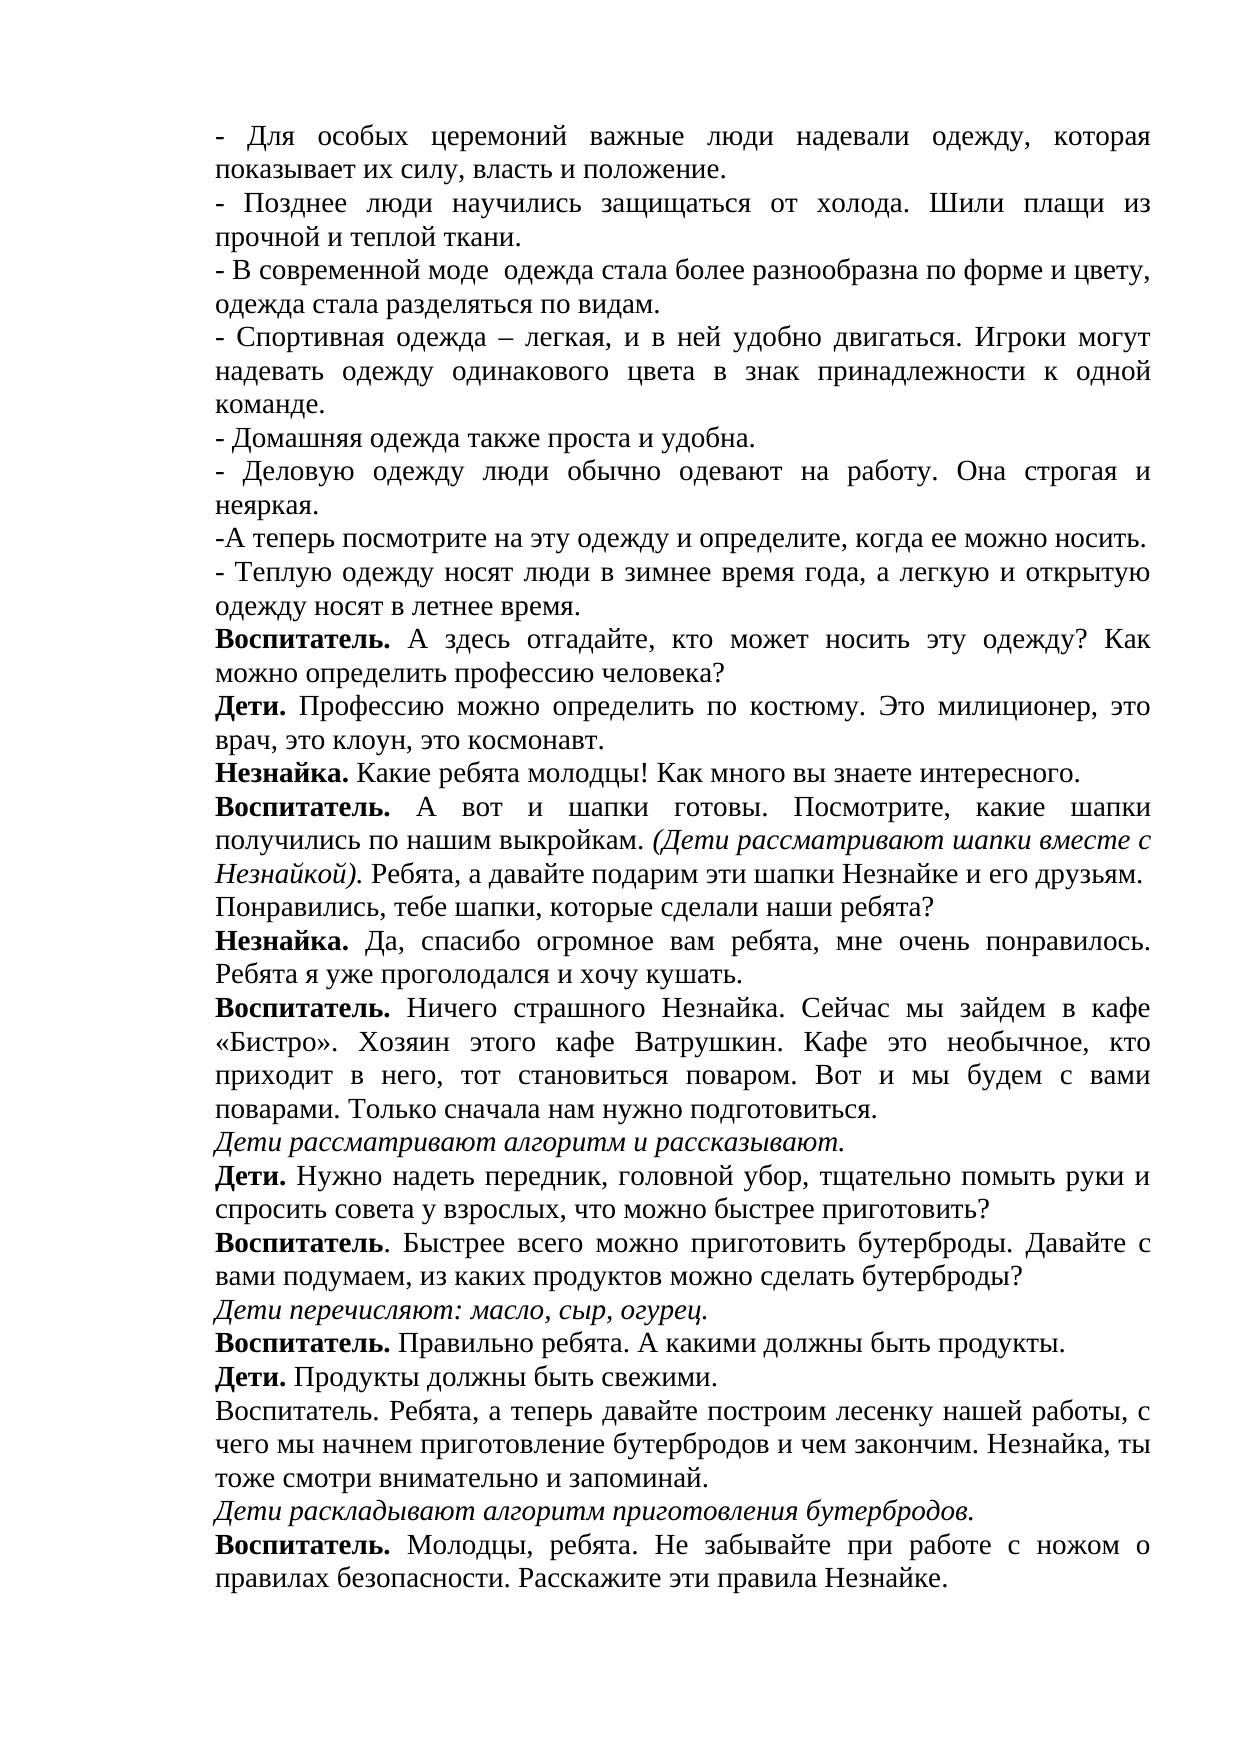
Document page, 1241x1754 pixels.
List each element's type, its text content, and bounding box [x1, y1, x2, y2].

text - Для особых церемоний важные люди надевали одежду, которая показывает их силу, власть и положение. [215, 118, 1152, 185]
text Воспитатель. А здесь отгадайте, кто может носить эту одежду? Как можно определить профессию человека? [215, 621, 1152, 688]
text Воспитатель. Ничего страшного Незнайка. Сейчас мы зайдем в кафе «Бистро». Хозяин этого кафе Ватрушкин. Кафе это необычное, кто приходит в него, тот становиться поваром. Вот и мы будем с вами поварами. Только сначала нам нужно подготовиться. [215, 990, 1152, 1124]
text Дети. Профессию можно определить по костюму. Это милиционер, это врач, это клоун, это космонавт. [215, 688, 1152, 755]
text Дети. Продукты должны быть свежими. [215, 1359, 1152, 1393]
text Воспитатель. Молодцы, ребята. Не забывайте при работе с ножом о правилах безопасности. Расскажите эти правила Незнайке. [215, 1527, 1152, 1594]
text Воспитатель. Ребята, а теперь давайте построим лесенку нашей работы, с чего мы начнем приготовление бутербродов и чем закончим. Незнайка, ты тоже смотри внимательно и запоминай. [215, 1393, 1152, 1493]
text Незнайка. Да, спасибо огромное вам ребята, мне очень понравилось. Ребята я уже проголодался и хочу кушать. [215, 923, 1152, 990]
text Дети рассматривают алгоритм и рассказывают. [215, 1124, 1152, 1158]
text - Домашняя одежда также проста и удобна. [215, 420, 1152, 453]
text - Позднее люди научились защищаться от холода. Шили плащи из прочной и теплой ткани. [215, 185, 1152, 252]
text Дети перечисляют: масло, сыр, огурец. [215, 1292, 1152, 1326]
text - В современной моде одежда стала более разнообразна по форме и цвету, одежда стала разделяться по видам. [215, 252, 1152, 319]
text Незнайка. Какие ребята молодцы! Как много вы знаете интересного. [215, 755, 1152, 789]
text Понравились, тебе шапки, которые сделали наши ребята? [215, 889, 1152, 923]
text Воспитатель. Быстрее всего можно приготовить бутерброды. Давайте с вами подумаем, из каких продуктов можно сделать бутерброды? [215, 1225, 1152, 1292]
text Дети. Нужно надеть передник, головной убор, тщательно помыть руки и спросить совета у взрослых, что можно быстрее приготовить? [215, 1158, 1152, 1225]
text Дети раскладывают алгоритм приготовления бутербродов. [215, 1493, 1152, 1527]
text -А теперь посмотрите на эту одежду и определите, когда ее можно носить. [215, 521, 1152, 554]
text Воспитатель. Правильно ребята. А какими должны быть продукты. [215, 1326, 1152, 1359]
text - Спортивная одежда – легкая, и в ней удобно двигаться. Игроки могут надевать одежду одинакового цвета в знак принадлежности к одной команде. [215, 319, 1152, 420]
text - Теплую одежду носят люди в зимнее время года, а легкую и открытую одежду носят в летнее время. [215, 554, 1152, 621]
text Воспитатель. А вот и шапки готовы. Посмотрите, какие шапки получились по нашим выкройкам. (Дети рассматривают шапки вместе с Незнайкой). Ребята, а давайте подарим эти шапки Незнайке и его друзьям. [215, 789, 1152, 889]
text - Деловую одежду люди обычно одевают на работу. Она строгая и неяркая. [215, 453, 1152, 521]
